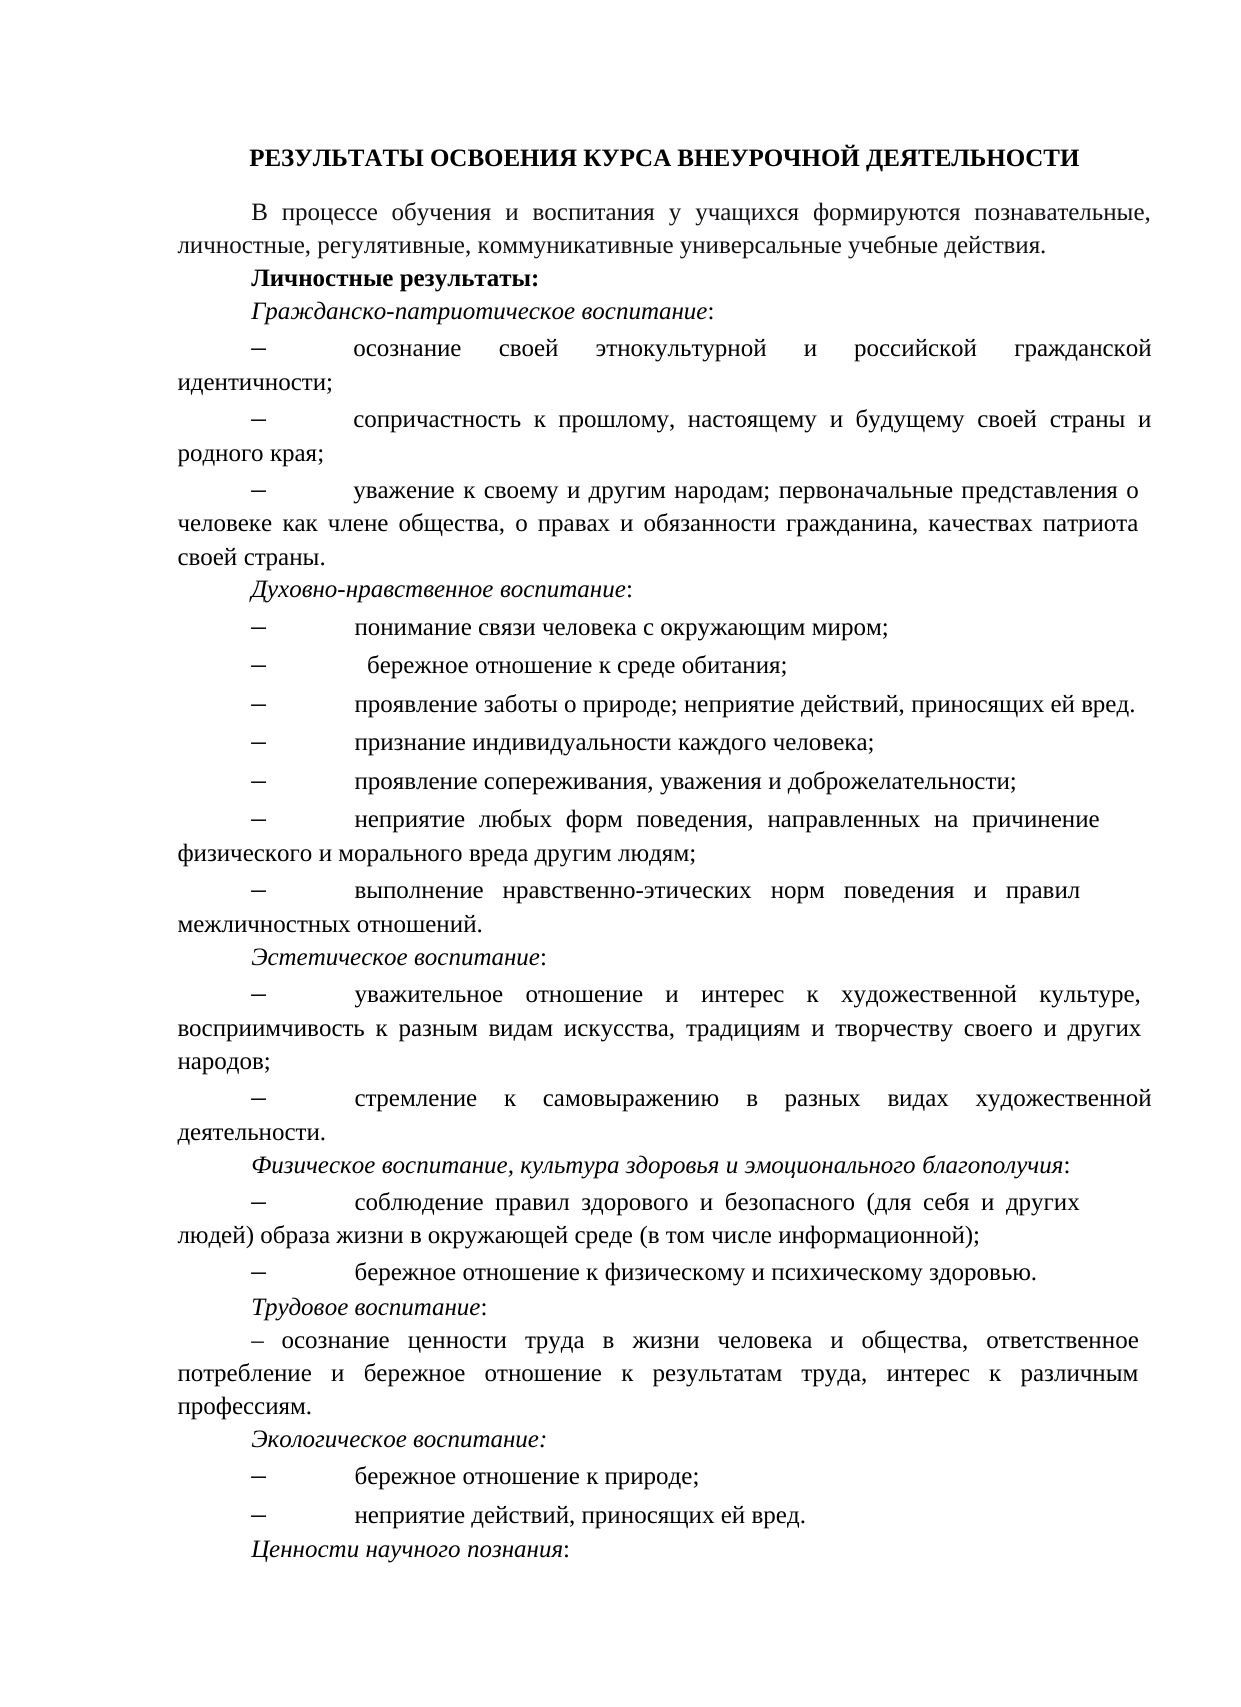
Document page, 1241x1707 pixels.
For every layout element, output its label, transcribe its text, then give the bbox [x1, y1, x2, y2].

list сопричастность к прошлому, настоящему и будущему своей страны и родного края; [177, 400, 1152, 466]
list неприятие действий, приносящих ей вред. [177, 1496, 1152, 1529]
list неприятие любых форм поведения, направленных на причинение физического и морального вреда другим людям; [177, 800, 1099, 867]
text Экологическое воспитание: [177, 1424, 1152, 1453]
list уважительное отношение и интерес к художественной культуре, восприимчивость к разным видам искусства, традициям и творчеству своего и других народов; [177, 975, 1141, 1074]
list понимание связи человека с окружающим миром; [177, 608, 1152, 641]
text РЕЗУЛЬТАТЫ ОСВОЕНИЯ КУРСА ВНЕУРОЧНОЙ ДЕЯТЕЛЬНОСТИ [177, 143, 1152, 172]
text В процессе обучения и воспитания у учащихся формируются познавательные, личностные, регулятивные, коммуникативные универсальные учебные действия. [177, 197, 1152, 259]
list выполнение нравственно-этических норм поведения и правил межличностных отношений. [177, 871, 1081, 938]
text Гражданско-патриотическое воспитание: [177, 296, 1152, 325]
list проявление заботы о природе; неприятие действий, приносящих ей вред. [177, 685, 1152, 718]
list осознание своей этнокультурной и российской гражданской идентичности; [177, 329, 1152, 396]
list уважение к своему и другим народам; первоначальные представления о человеке как члене общества, о правах и обязанности гражданина, качествах патриота своей страны. [177, 471, 1139, 570]
text – осознание ценности труда в жизни человека и общества, ответственное потребление и бережное отношение к результатам труда, интерес к различным профессиям. [177, 1325, 1139, 1420]
list бережное отношение к среде обитания; [177, 646, 1152, 680]
list признание индивидуальности каждого человека; [177, 723, 1152, 757]
text Трудовое воспитание: [177, 1292, 1152, 1321]
list бережное отношение к физическому и психическому здоровью. [177, 1253, 1152, 1287]
text Ценности научного познания: [177, 1534, 1152, 1563]
list проявление сопереживания, уважения и доброжелательности; [177, 762, 1152, 795]
list бережное отношение к природе; [177, 1457, 1152, 1491]
text Эстетическое воспитание: [177, 942, 1152, 971]
list соблюдение правил здорового и безопасного (для себя и других людей) образа жизни в окружающей среде (в том числе информационной); [177, 1183, 1081, 1249]
text Физическое воспитание, культура здоровья и эмоционального благополучия: [177, 1150, 1152, 1178]
list стремление к самовыражению в разных видах художественной деятельности. [177, 1079, 1152, 1145]
text Личностные результаты: [177, 263, 1129, 292]
text Духовно-нравственное воспитание: [177, 574, 1152, 603]
